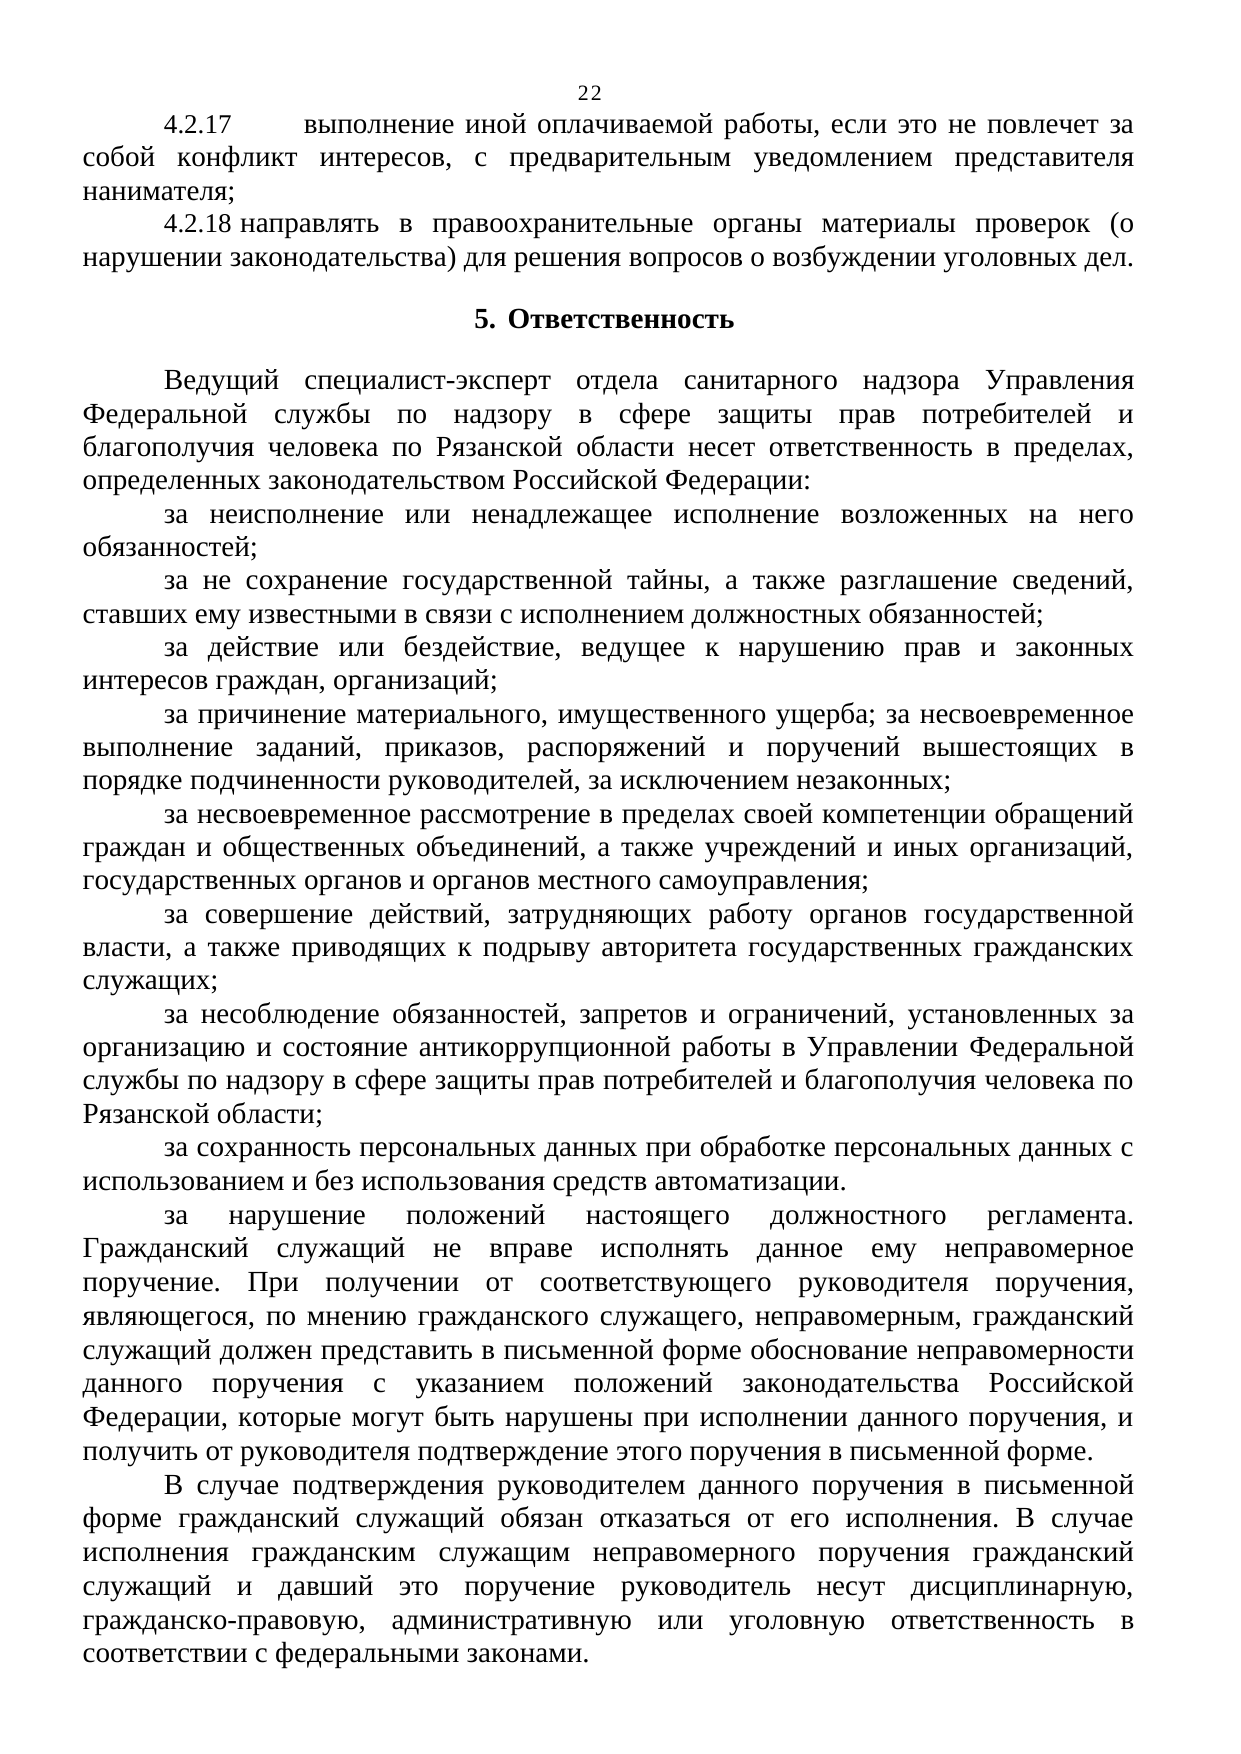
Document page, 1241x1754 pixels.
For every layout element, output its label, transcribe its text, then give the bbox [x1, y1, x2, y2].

text за сохранность персональных данных при обработке персональных данных с использованием и без использования средств автоматизации. [82, 1130, 1135, 1197]
text за совершение действий, затрудняющих работу органов государственной власти, а также приводящих к подрыву авторитета государственных гражданских служащих; [82, 896, 1135, 996]
list направлять в правоохранительные органы материалы проверок (о нарушении законодательства) для решения вопросов о возбуждении уголовных дел. [82, 207, 1135, 273]
text за несоблюдение обязанностей, запретов и ограничений, установленных за организацию и состояние антикоррупционной работы в Управлении Федеральной службы по надзору в сфере защиты прав потребителей и благополучия человека по Рязанской области; [82, 996, 1135, 1130]
text за не сохранение государственной тайны, а также разглашение сведений, ставших ему известными в связи с исполнением должностных обязанностей; [82, 563, 1135, 630]
text В случае подтверждения руководителем данного поручения в письменной форме гражданский служащий обязан отказаться от его исполнения. В случае исполнения гражданским служащим неправомерного поручения гражданский служащий и давший это поручение руководитель несут дисциплинарную, гражданско-правовую, административную или уголовную ответственность в соответствии с федеральными законами. [82, 1467, 1135, 1670]
list выполнение иной оплачиваемой работы, если это не повлечет за собой конфликт интересов, с предварительным уведомлением представителя нанимателя; [82, 107, 1135, 207]
text за действие или бездействие, ведущее к нарушению прав и законных интересов граждан, организаций; [82, 630, 1135, 696]
text за несвоевременное рассмотрение в пределах своей компетенции обращений граждан и общественных объединений, а также учреждений и иных организаций, государственных органов и органов местного самоуправления; [82, 796, 1135, 896]
text Ведущий специалист-эксперт отдела санитарного надзора Управления Федеральной службы по надзору в сфере защиты прав потребителей и благополучия человека по Рязанской области несет ответственность в пределах, определенных законодательством Российской Федерации: [82, 363, 1135, 496]
text за нарушение положений настоящего должностного регламента. Гражданский служащий не вправе исполнять данное ему неправомерное поручение. При получении от соответствующего руководителя поручения, являющегося, по мнению гражданского служащего, неправомерным, гражданский служащий должен представить в письменной форме обоснование неправомерности данного поручения с указанием положений законодательства Российской Федерации, которые могут быть нарушены при исполнении данного поручения, и получить от руководителя подтверждение этого поручения в письменной форме. [82, 1197, 1135, 1467]
text за неисполнение или ненадлежащее исполнение возложенных на него обязанностей; [82, 496, 1135, 563]
list Ответственность [474, 302, 1135, 335]
text за причинение материального, имущественного ущерба; за несвоевременное выполнение заданий, приказов, распоряжений и поручений вышестоящих в порядке подчиненности руководителей, за исключением незаконных; [82, 696, 1135, 796]
